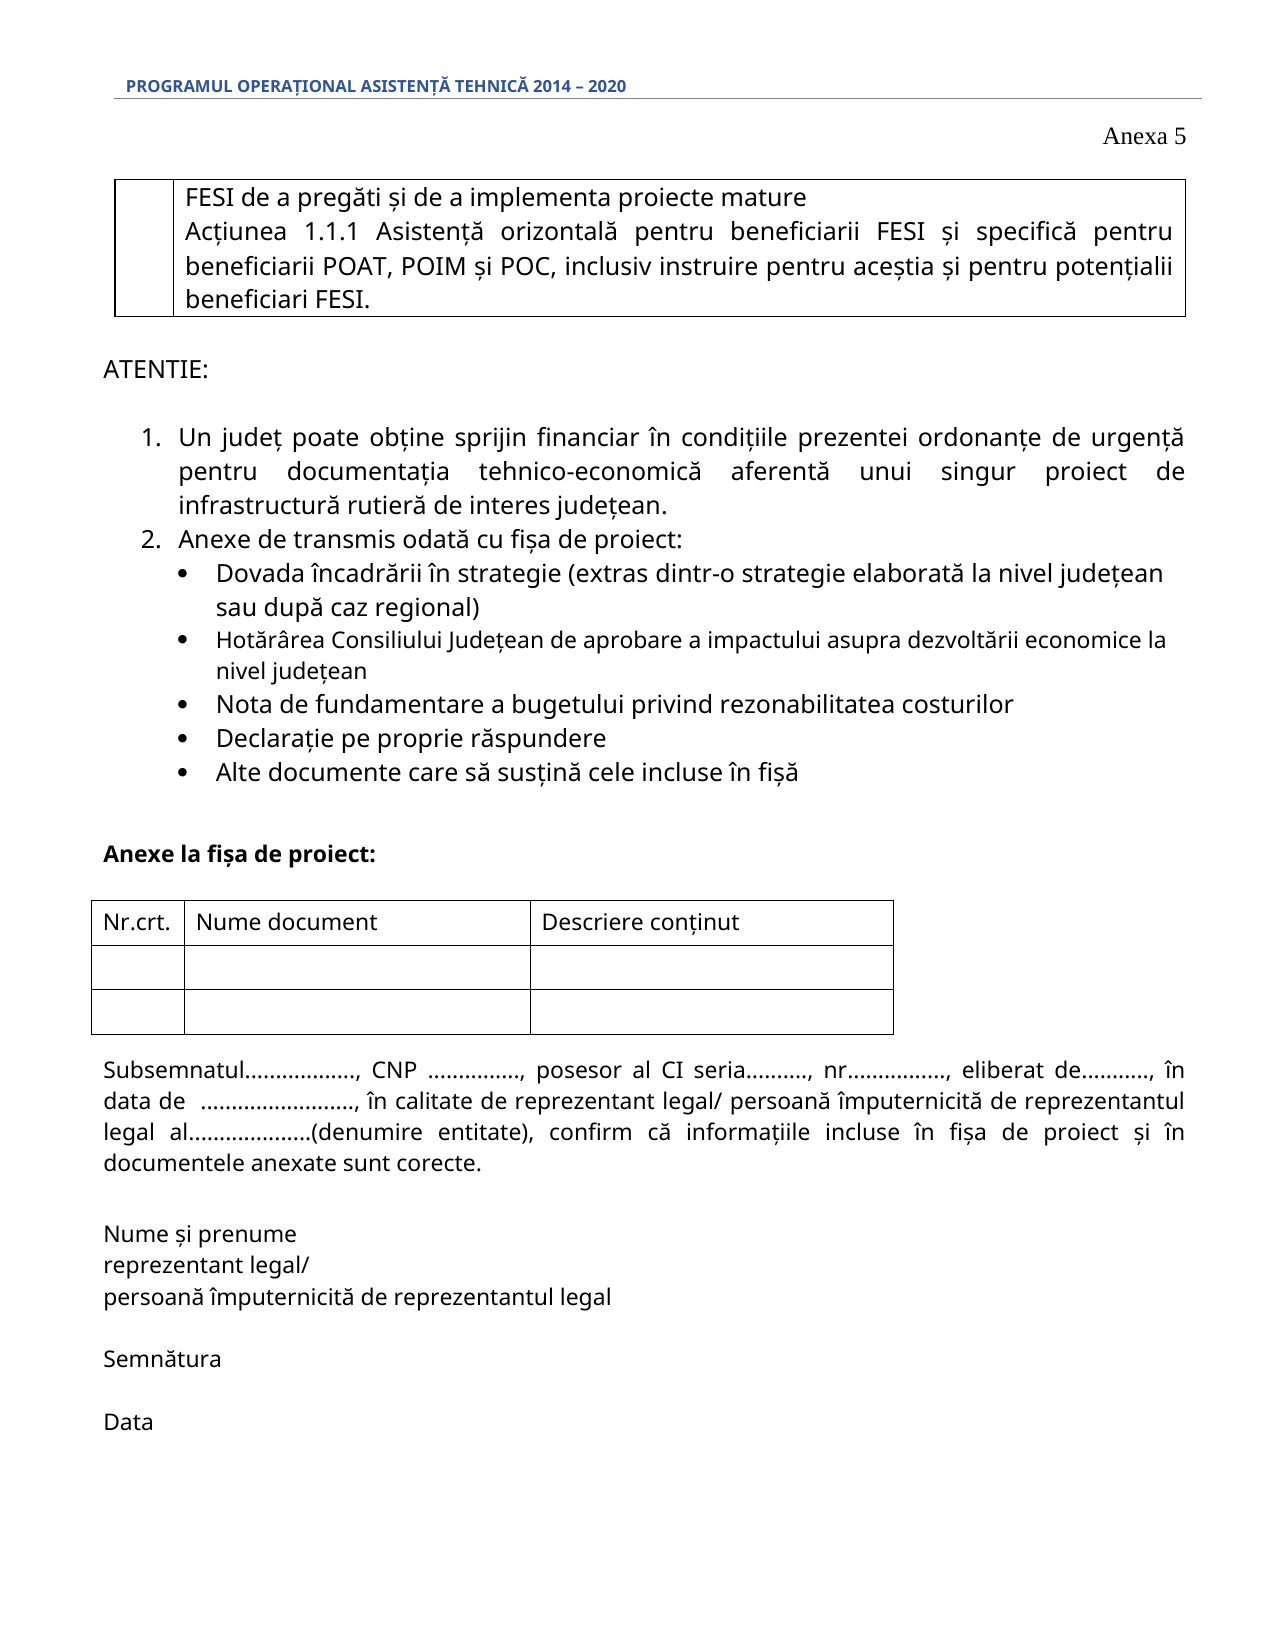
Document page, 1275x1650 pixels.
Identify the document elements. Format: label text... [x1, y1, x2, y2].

table_cell [185, 990, 530, 1034]
list Un județ poate obține sprijin financiar în condițiile prezentei ordonanțe de urgență pentru documentația tehnico-economică aferentă unui singur proiect de infrastructură rutieră de interes județean. [141, 419, 1186, 522]
list Dovada încadrării în strategie (extras dintr-o strategie elaborată la nivel județean sau după caz regional) [178, 556, 1186, 624]
text Nume și prenume [103, 1218, 1186, 1249]
text Semnătura [103, 1343, 1186, 1374]
table_cell [531, 946, 893, 989]
list Declarație pe proprie răspundere [178, 720, 1186, 754]
text Data [103, 1406, 1186, 1437]
list Anexe de transmis odată cu fișa de proiect: [141, 522, 1186, 556]
table_header Descriere conținut [531, 901, 893, 945]
table_cell [185, 946, 530, 989]
list Alte documente care să susțină cele incluse în fișă [178, 754, 1186, 788]
table_header Nume document [185, 901, 530, 945]
table_cell [92, 990, 184, 1034]
list Nota de fundamentare a bugetului privind rezonabilitatea costurilor [178, 686, 1186, 720]
text Subsemnatul.................., CNP ..............., posesor al CI seria.........., nr................, eliberat de..........., în data de ........................., în calitate de reprezentant legal/ persoană împuternicită de reprezentantul legal al....................(denumire entitate), confirm că informațiile incluse în fișa de proiect și în documentele anexate sunt corecte. [103, 1054, 1186, 1179]
text reprezentant legal/ [103, 1249, 1186, 1281]
table_cell [531, 990, 893, 1034]
table_cell [92, 946, 184, 989]
table_header Nr.crt. [92, 901, 184, 945]
list Anexe la fișa de proiect: [103, 838, 1186, 869]
list Hotărârea Consiliului Județean de aprobare a impactului asupra dezvoltării economice la nivel județean [178, 624, 1186, 686]
text ATENTIE: [103, 351, 1186, 385]
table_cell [174, 180, 1185, 316]
text persoană împuternicită de reprezentantul legal [103, 1281, 1186, 1312]
